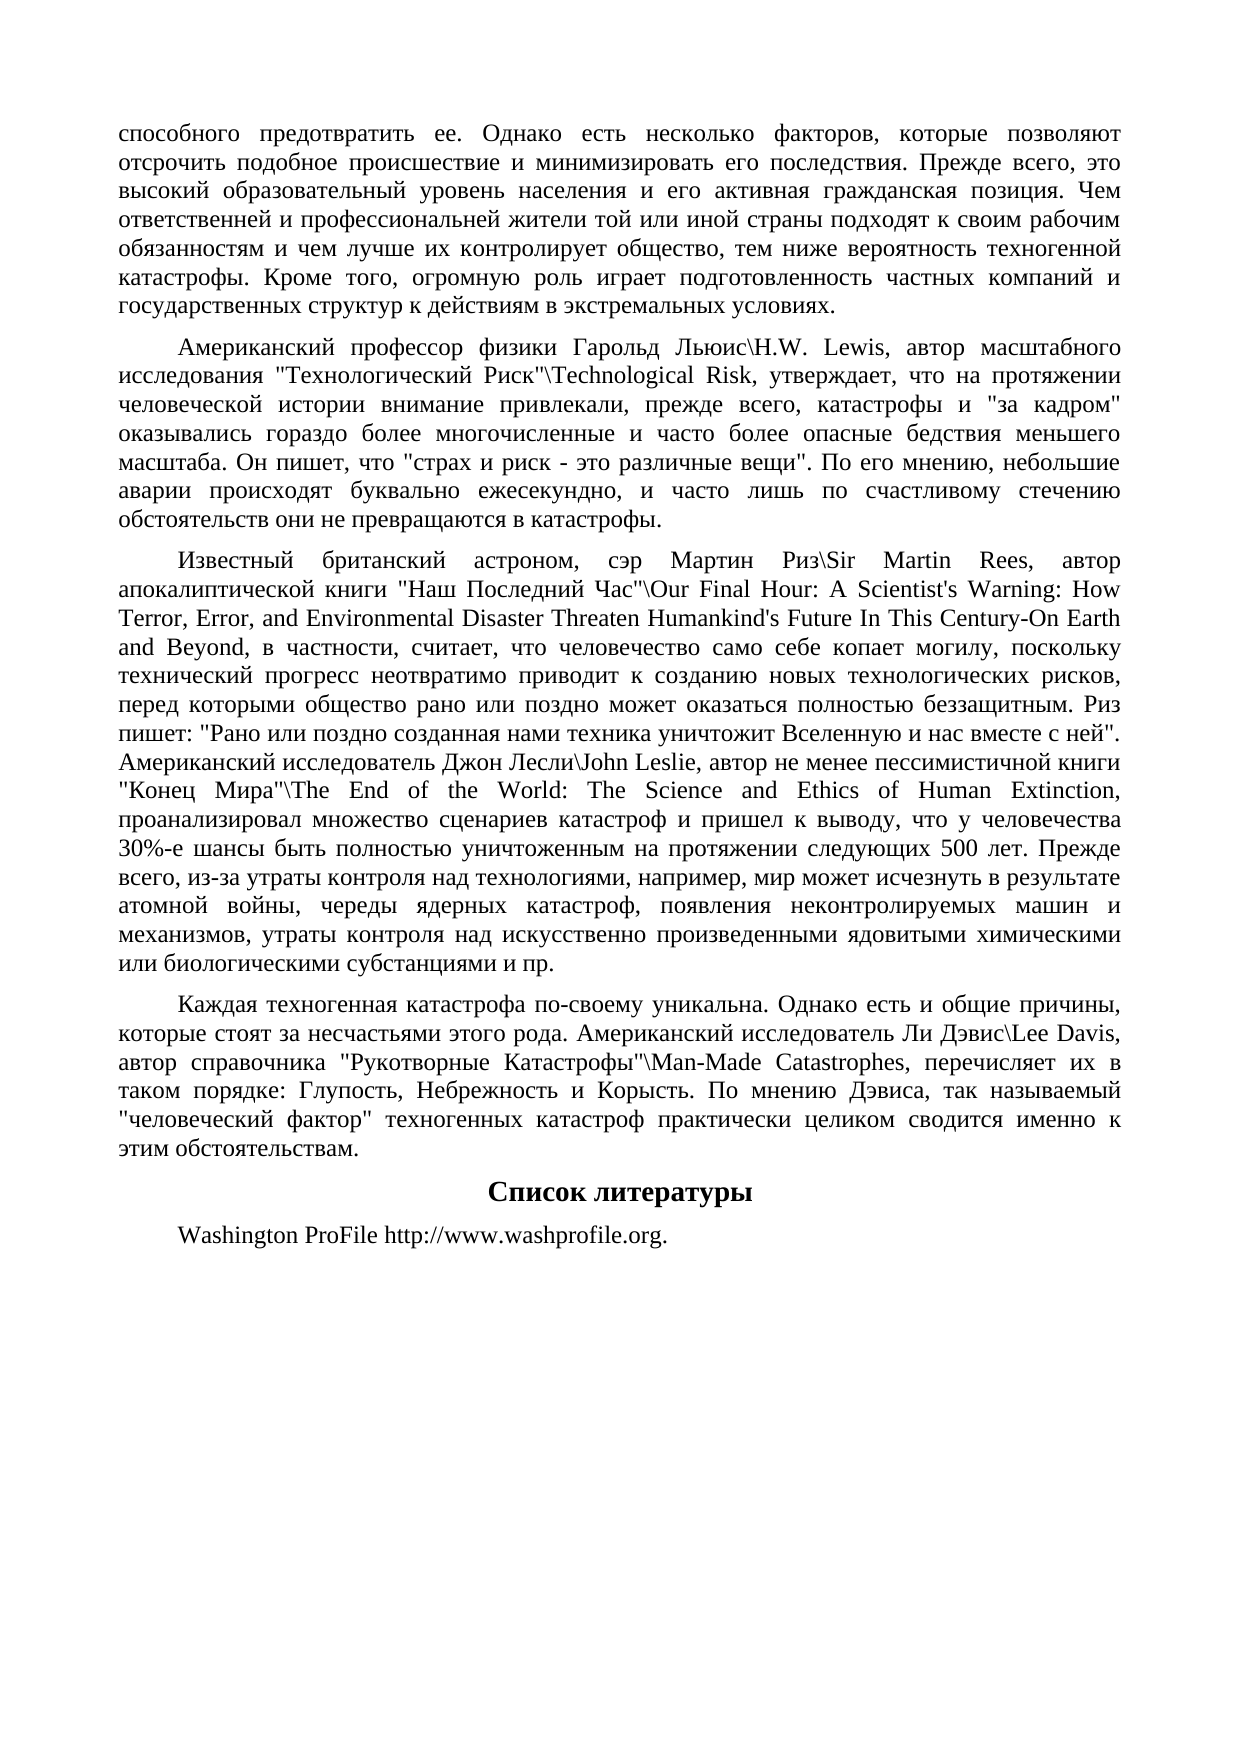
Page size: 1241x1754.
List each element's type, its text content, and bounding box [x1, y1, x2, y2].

text Каждая техногенная катастрофа по-своему уникальна. Однако есть и общие причины, которые стоят за несчастьями этого рода. Американский исследователь Ли Дэвис\Lee Davis, автор справочника "Рукотворные Катастрофы"\Man-Made Catastrophes, перечисляет их в таком порядке: Глупость, Небрежность и Корысть. По мнению Дэвиса, так называемый "человеческий фактор" техногенных катастроф практически целиком сводится именно к этим обстоятельствам. [118, 989, 1122, 1162]
text Американский профессор физики Гарольд Льюис\H.W. Lewis, автор масштабного исследования "Технологический Риск"\Technological Risk, утверждает, что на протяжении человеческой истории внимание привлекали, прежде всего, катастрофы и "за кадром" оказывались гораздо более многочисленные и часто более опасные бедствия меньшего масштаба. Он пишет, что "страх и риск - это различные вещи". По его мнению, небольшие аварии происходят буквально ежесекундно, и часто лишь по счастливому стечению обстоятельств они не превращаются в катастрофы. [118, 332, 1122, 533]
text Известный британский астроном, сэр Мартин Риз\Sir Martin Rees, автор апокалиптической книги "Наш Последний Час"\Our Final Hour: A Scientist's Warning: How Terror, Error, and Environmental Disaster Threaten Humankind's Future In This Century-On Earth and Beyond, в частности, считает, что человечество само себе копает могилу, поскольку технический прогресс неотвратимо приводит к созданию новых технологических рисков, перед которыми общество рано или поздно может оказаться полностью беззащитным. Риз пишет: "Рано или поздно созданная нами техника уничтожит Вселенную и нас вместе с ней". Американский исследователь Джон Лесли\John Leslie, автор не менее пессимистичной книги "Конец Мира"\The End of the World: The Science and Ethics of Human Extinction, проанализировал множество сценариев катастроф и пришел к выводу, что у человечества 30%-е шансы быть полностью уничтоженным на протяжении следующих 500 лет. Прежде всего, из-за утраты контроля над технологиями, например, мир может исчезнуть в результате атомной войны, череды ядерных катастроф, появления неконтролируемых машин и механизмов, утраты контроля над искусственно произведенными ядовитыми химическими или биологическими субстанциями и пр. [118, 546, 1122, 977]
text Список литературы [118, 1174, 1122, 1208]
text Washington ProFile http://www.washprofile.org. [118, 1220, 1122, 1249]
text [118, 118, 1122, 319]
